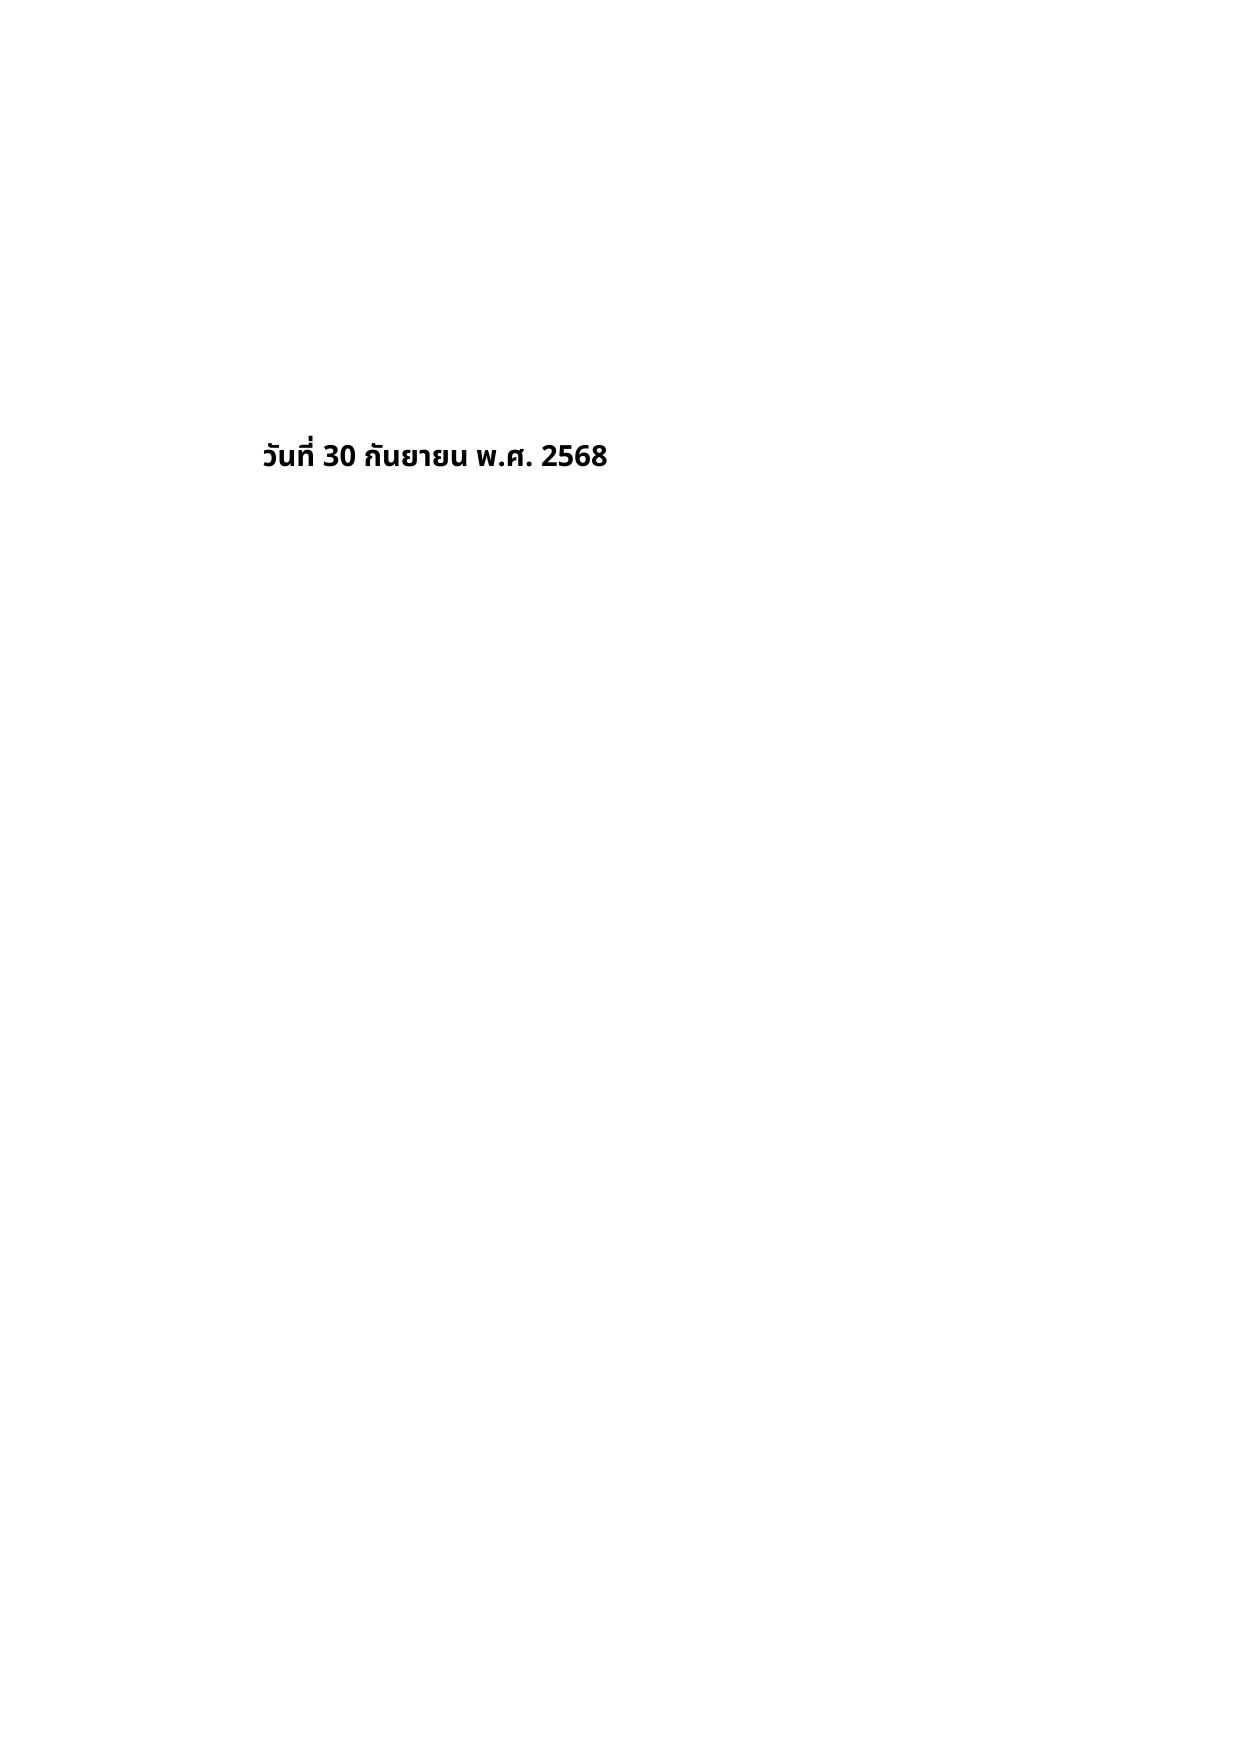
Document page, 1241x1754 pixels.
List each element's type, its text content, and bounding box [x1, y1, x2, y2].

text วันที่ 30 กันยายน พ.ศ. 2568 [262, 435, 940, 479]
